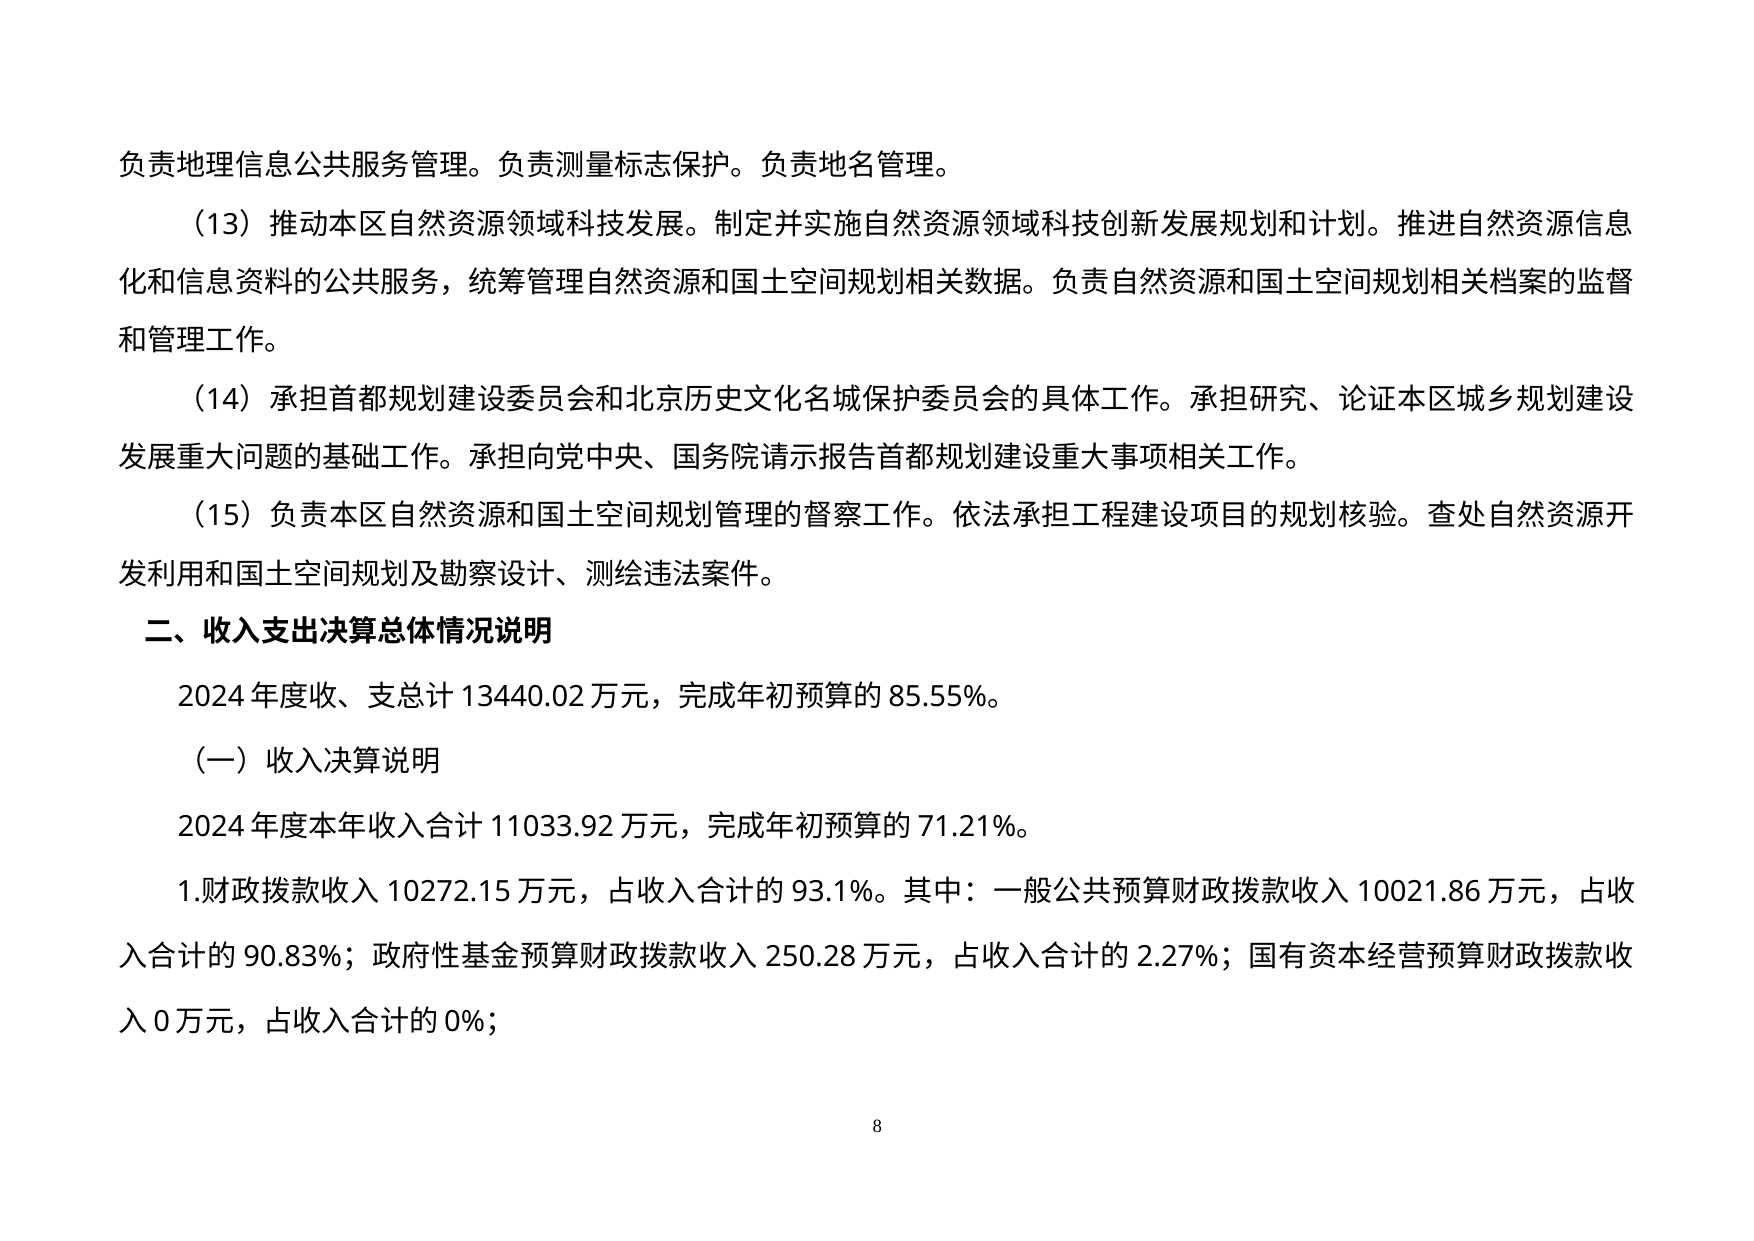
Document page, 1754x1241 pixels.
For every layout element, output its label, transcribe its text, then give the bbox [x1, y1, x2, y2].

text 2024年度收、支总计13440.02万元，完成年初预算的85.55%。 [118, 661, 1636, 726]
text （15）负责本区自然资源和国土空间规划管理的督察工作。依法承担工程建设项目的规划核验。查处自然资源开发利用和国土空间规划及勘察设计、测绘违法案件。 [118, 479, 1636, 596]
text （一）收入决算说明 [118, 726, 1636, 791]
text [118, 129, 1636, 187]
text （13）推动本区自然资源领域科技发展。制定并实施自然资源领域科技创新发展规划和计划。推进自然资源信息化和信息资料的公共服务，统筹管理自然资源和国土空间规划相关数据。负责自然资源和国土空间规划相关档案的监督和管理工作。 [118, 187, 1636, 362]
text 二、收入支出决算总体情况说明 [118, 596, 1636, 661]
text 2024年度本年收入合计11033.92万元，完成年初预算的71.21%。 [118, 791, 1636, 856]
list 1.财政拨款收入10272.15万元，占收入合计的93.1%。其中：一般公共预算财政拨款收入10021.86万元，占收入合计的90.83%；政府性基金预算财政拨款收入250.28万元，占收入合计的2.27%；国有资本经营预算财政拨款收入0万元，占收入合计的0%； [118, 856, 1636, 1051]
text （14）承担首都规划建设委员会和北京历史文化名城保护委员会的具体工作。承担研究、论证本区城乡规划建设发展重大问题的基础工作。承担向党中央、国务院请示报告首都规划建设重大事项相关工作。 [118, 362, 1636, 479]
